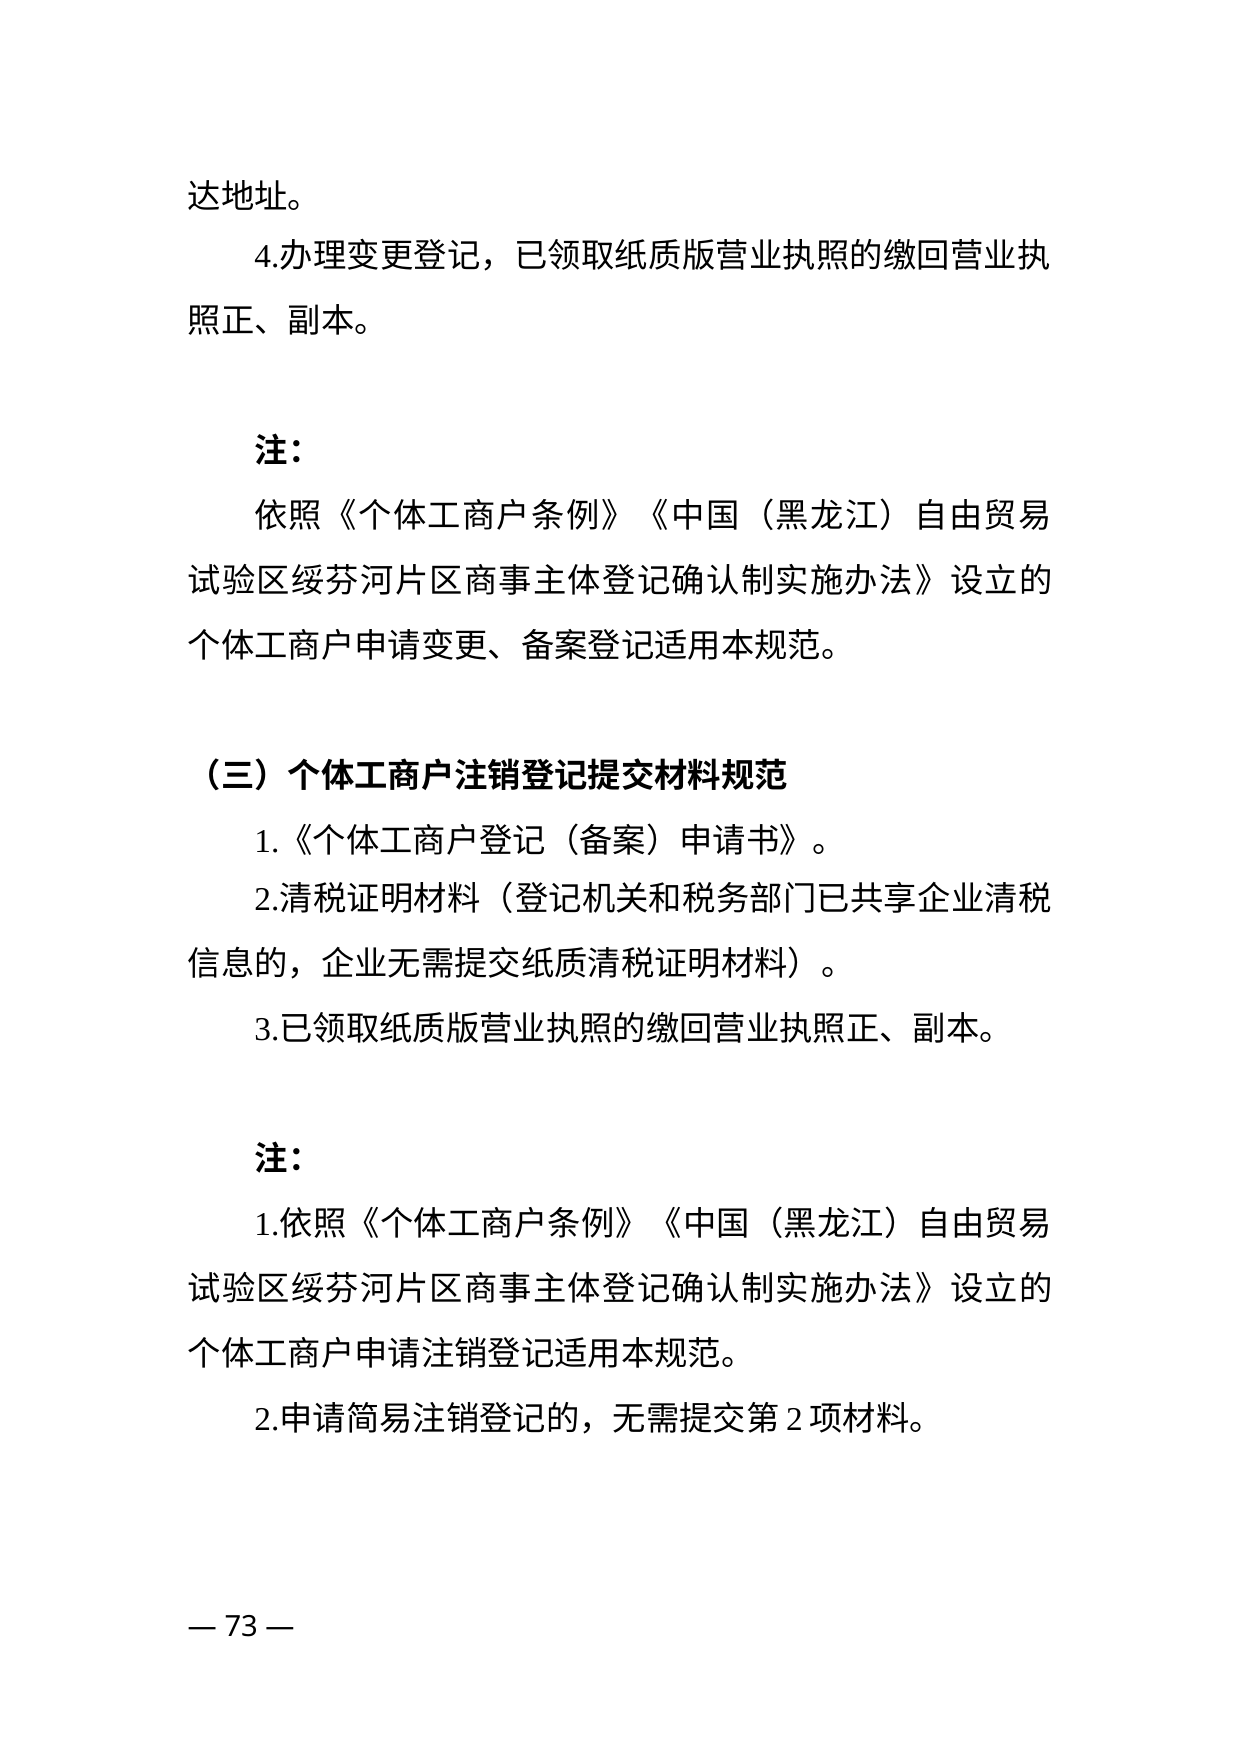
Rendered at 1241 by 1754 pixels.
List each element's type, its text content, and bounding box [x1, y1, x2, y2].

subtitle （三）个体工商户注销登记提交材料规范 [187, 740, 1053, 805]
text 4.办理变更登记，已领取纸质版营业执照的缴回营业执照正、副本。 [187, 220, 1053, 350]
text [187, 162, 1053, 220]
text 2.申请简易注销登记的，无需提交第2项材料。 [187, 1384, 1053, 1449]
text 1.《个体工商户登记（备案）申请书》。 [187, 805, 1053, 864]
text 1.依照《个体工商户条例》《中国（黑龙江）自由贸易试验区绥芬河片区商事主体登记确认制实施办法》设立的个体工商户申请注销登记适用本规范。 [187, 1189, 1053, 1384]
text 依照《个体工商户条例》《中国（黑龙江）自由贸易试验区绥芬河片区商事主体登记确认制实施办法》设立的个体工商户申请变更、备案登记适用本规范。 [187, 480, 1053, 675]
text 3.已领取纸质版营业执照的缴回营业执照正、副本。 [187, 994, 1053, 1059]
text 2.清税证明材料（登记机关和税务部门已共享企业清税信息的，企业无需提交纸质清税证明材料）。 [187, 864, 1053, 994]
text 注： [187, 1124, 1053, 1189]
text 注： [187, 415, 1053, 480]
